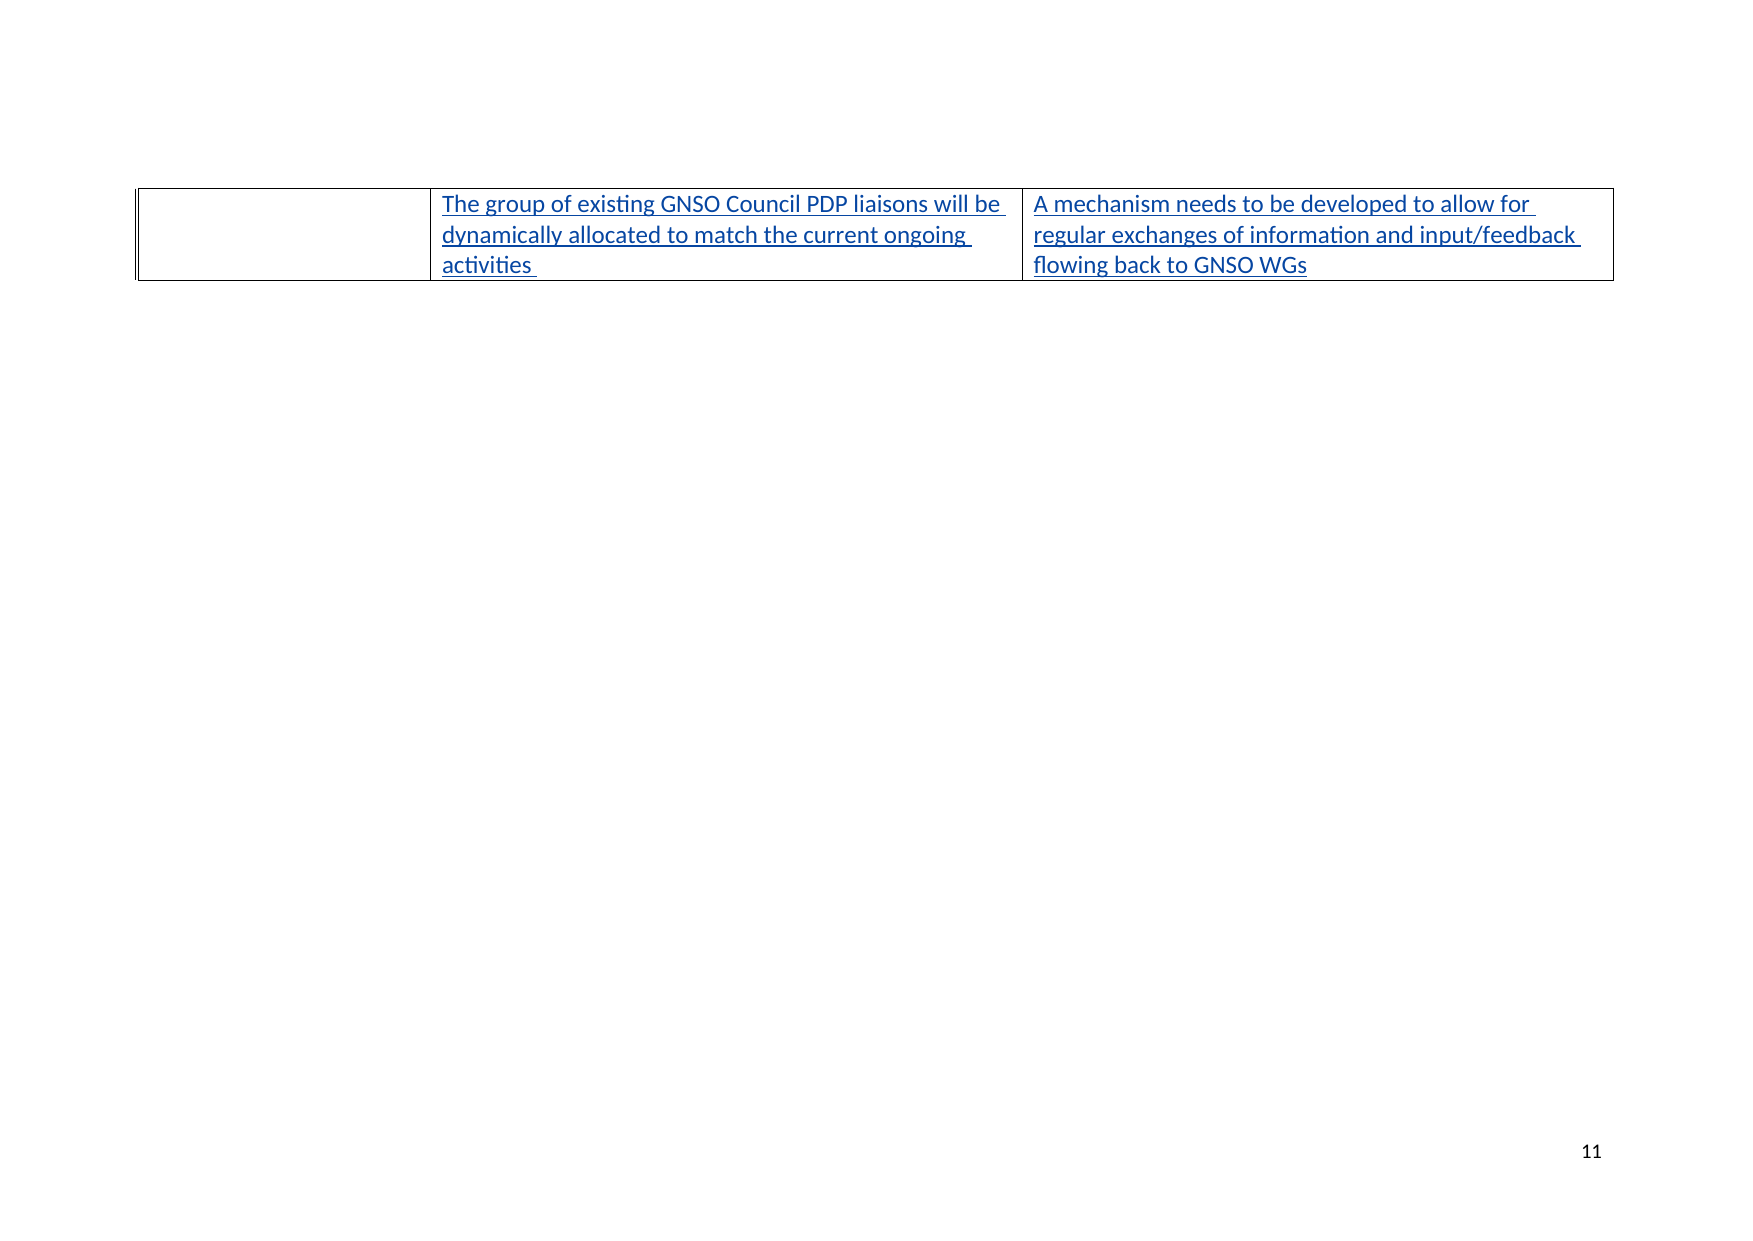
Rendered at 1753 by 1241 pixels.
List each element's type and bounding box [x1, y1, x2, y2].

table_cell [431, 189, 1022, 280]
table_cell [1023, 189, 1613, 280]
